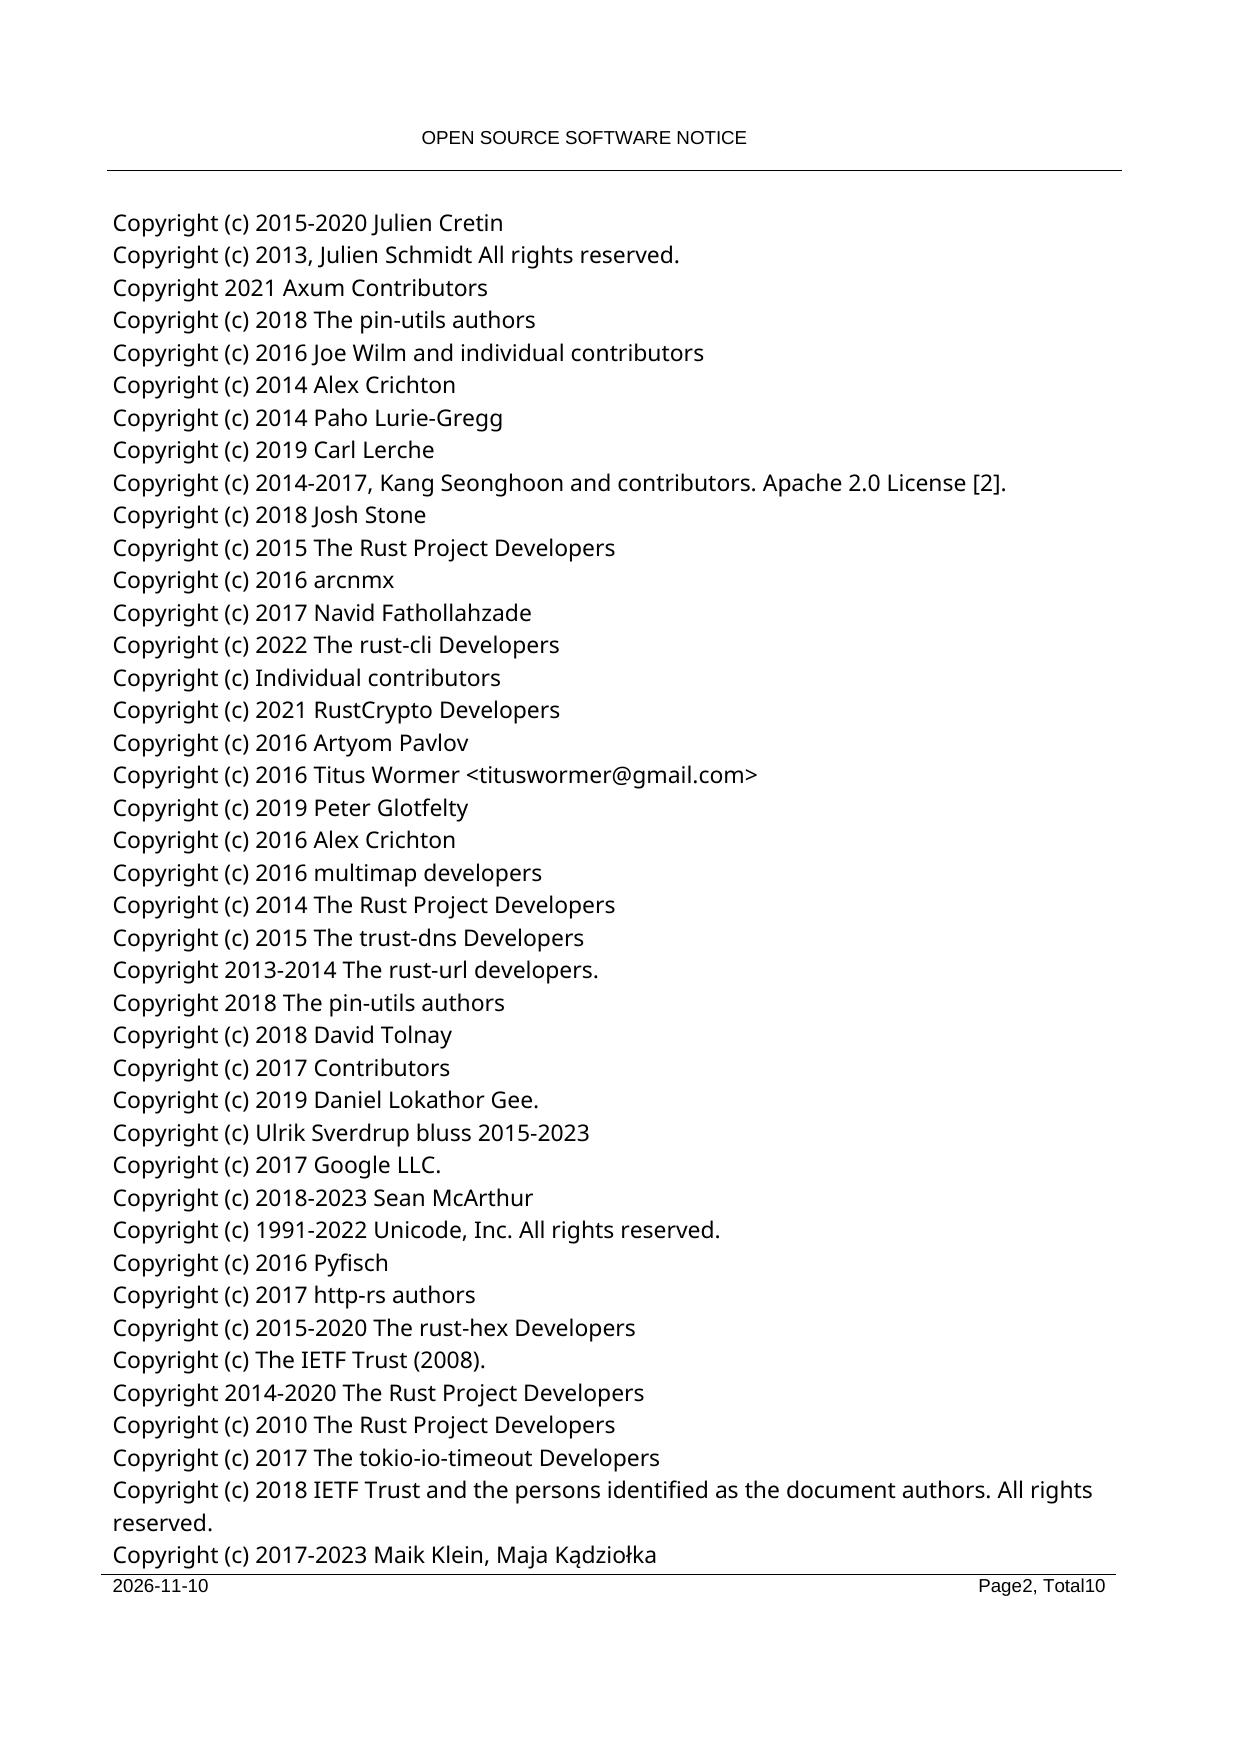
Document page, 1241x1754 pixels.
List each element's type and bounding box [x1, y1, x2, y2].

text [112, 206, 1128, 1571]
